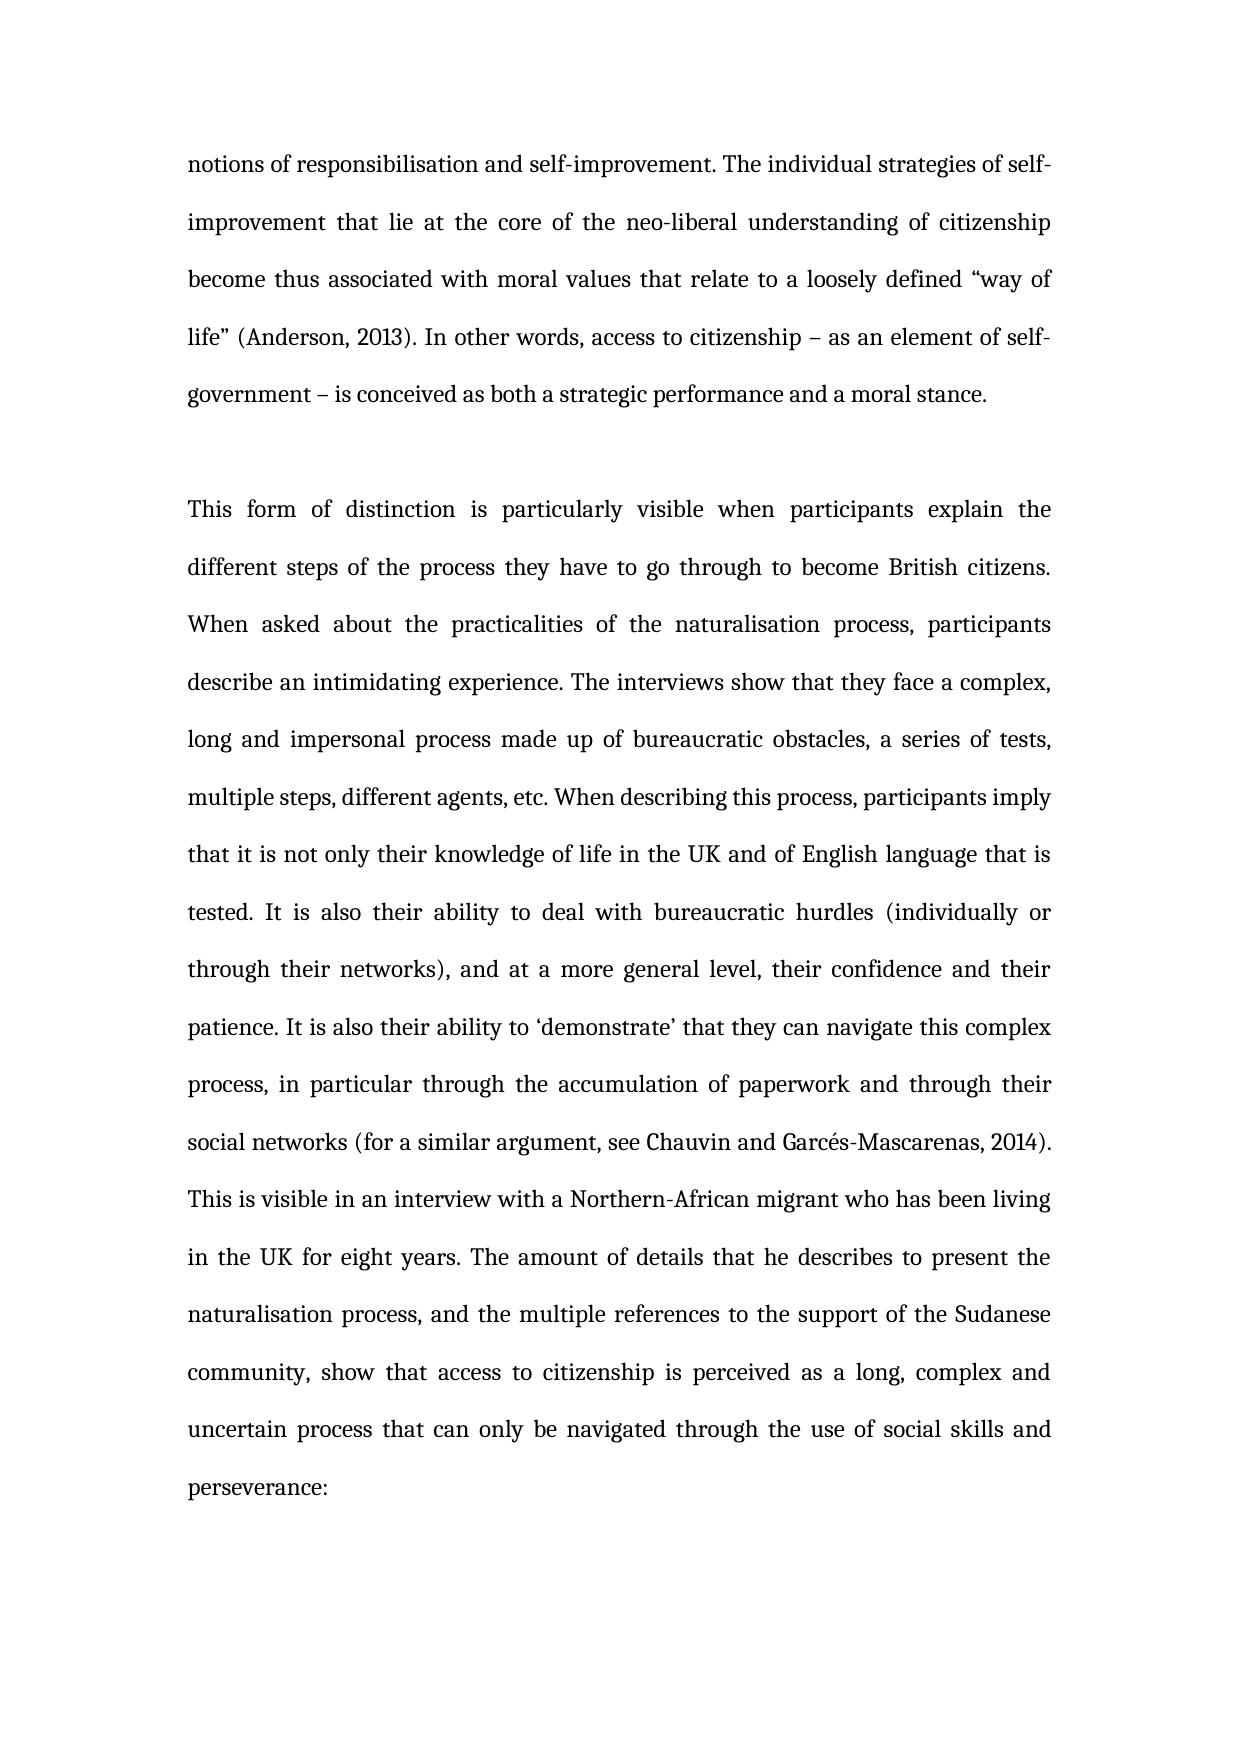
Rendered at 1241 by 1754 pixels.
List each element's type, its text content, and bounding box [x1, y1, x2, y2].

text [187, 150, 1053, 409]
text This form of distinction is particularly visible when participants explain the different steps of the process they have to go through to become British citizens. When asked about the practicalities of the naturalisation process, participants describe an intimidating experience. The interviews show that they face a complex, long and impersonal process made up of bureaucratic obstacles, a series of tests, multiple steps, different agents, etc. When describing this process, participants imply that it is not only their knowledge of life in the UK and of English language that is tested. It is also their ability to deal with bureaucratic hurdles (individually or through their networks), and at a more general level, their confidence and their patience. It is also their ability to ‘demonstrate’ that they can navigate this complex process, in particular through the accumulation of paperwork and through their social networks (for a similar argument, see Chauvin and Garcés-Mascarenas, 2014). This is visible in an interview with a Northern-African migrant who has been living in the UK for eight years. The amount of details that he describes to present the naturalisation process, and the multiple references to the support of the Sudanese community, show that access to citizenship is perceived as a long, complex and uncertain process that can only be navigated through the use of social skills and perseverance: [187, 495, 1053, 1501]
